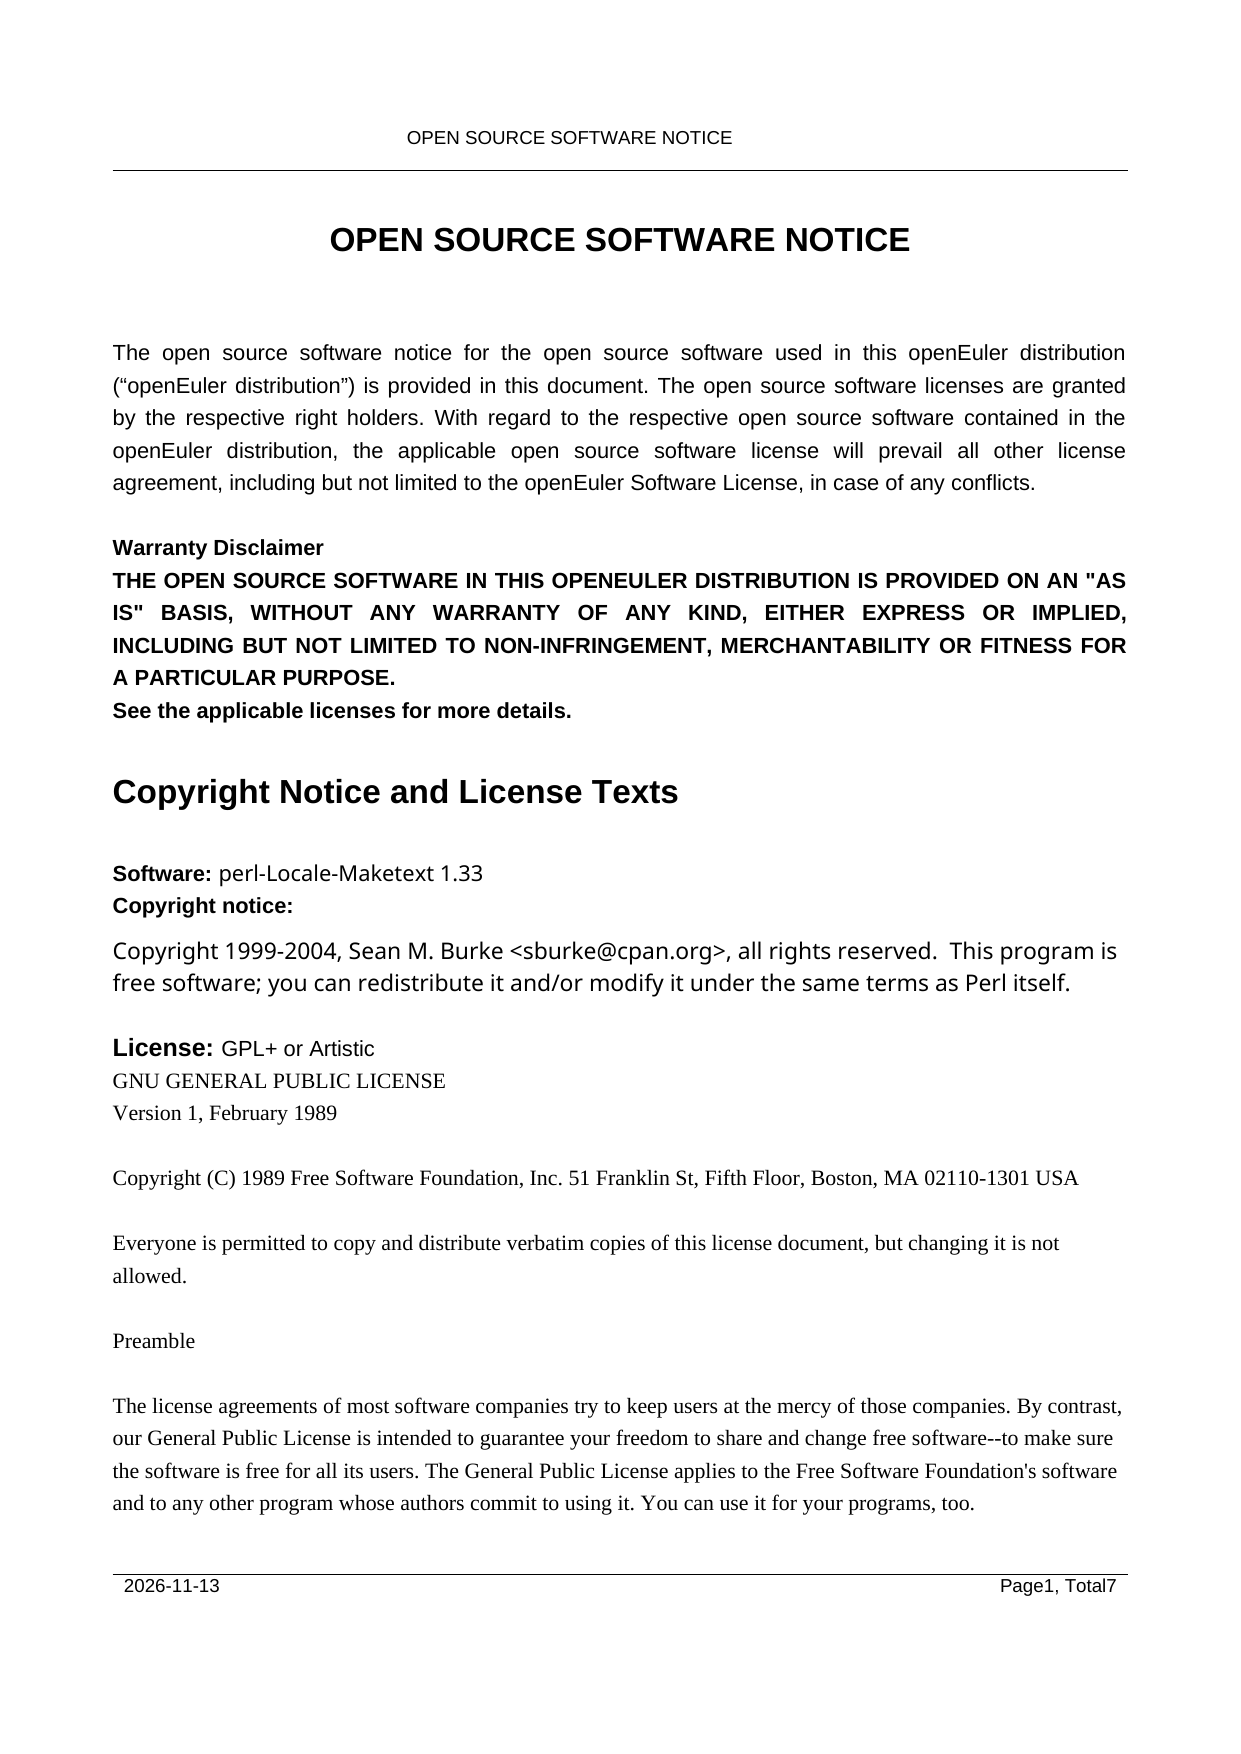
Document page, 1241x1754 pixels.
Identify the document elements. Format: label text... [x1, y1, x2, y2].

title Software: perl-Locale-Maketext 1.33 [112, 856, 1128, 889]
text Copyright Notice and License Texts [112, 759, 1128, 824]
text License: GPL+ or Artistic [112, 1031, 1128, 1064]
text OPEN SOURCE SOFTWARE NOTICE [112, 206, 1128, 271]
text Copyright 1999-2004, Sean M. Burke <sburke@cpan.org>, all rights reserved. This program is free software; you can redistribute it and/or modify it under the same terms as Perl itself. [112, 934, 1128, 1031]
text Copyright notice: [112, 889, 1128, 921]
text The open source software notice for the open source software used in this openEuler distribution (“openEuler distribution”) is provided in this document. The open source software licenses are granted by the respective right holders. With regard to the respective open source software contained in the openEuler distribution, the applicable open source software license will prevail all other license agreement, including but not limited to the openEuler Software License, in case of any conflicts. [112, 336, 1128, 499]
text Warranty Disclaimer [112, 531, 1128, 564]
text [112, 1064, 1128, 1519]
text THE OPEN SOURCE SOFTWARE IN THIS OPENEULER DISTRIBUTION IS PROVIDED ON AN "AS IS" BASIS, WITHOUT ANY WARRANTY OF ANY KIND, EITHER EXPRESS OR IMPLIED, INCLUDING BUT NOT LIMITED TO NON-INFRINGEMENT, MERCHANTABILITY OR FITNESS FOR A PARTICULAR PURPOSE. See the applicable licenses for more details. [112, 564, 1128, 726]
